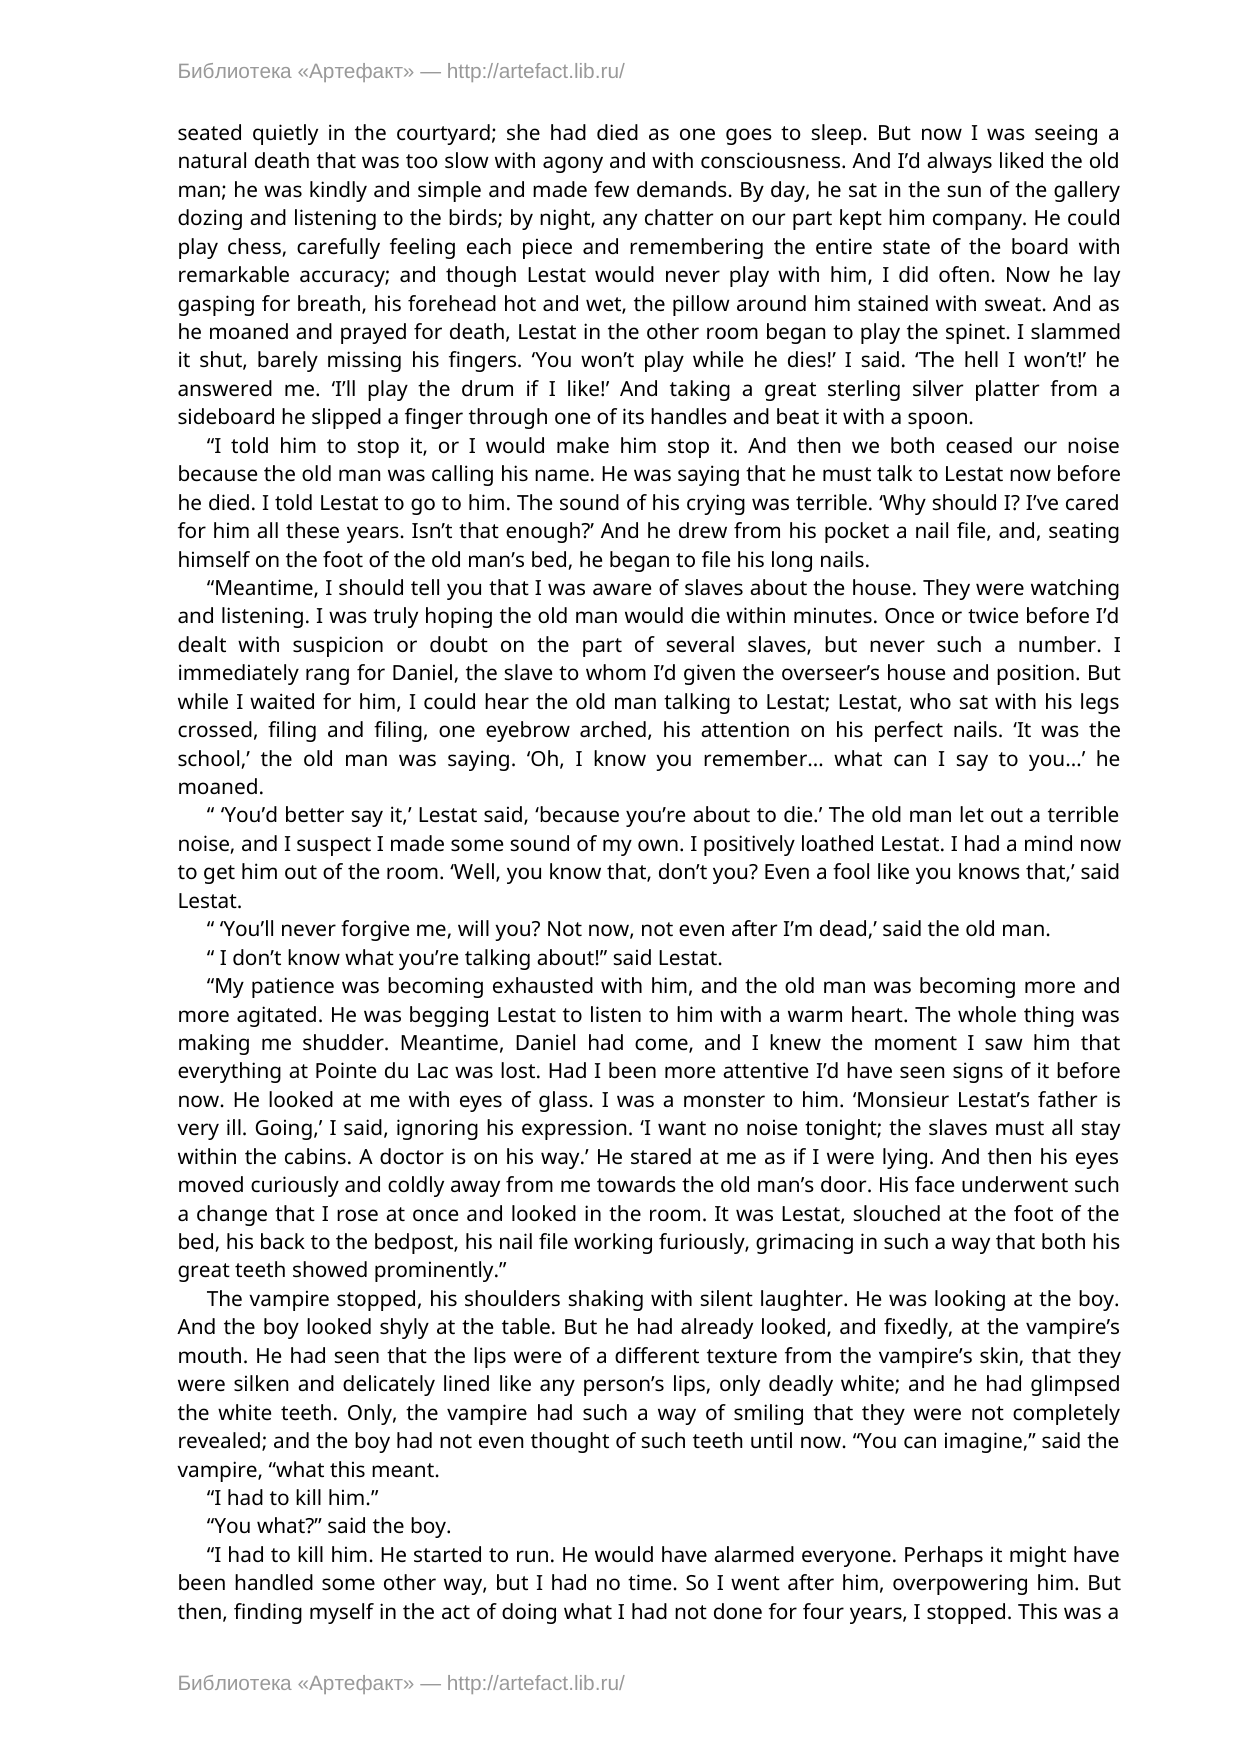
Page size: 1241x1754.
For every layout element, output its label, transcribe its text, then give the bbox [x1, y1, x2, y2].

text “Meantime, I should tell you that I was aware of slaves about the house. They were watching and listening. I was truly hoping the old man would die within minutes. Once or twice before I’d dealt with suspicion or doubt on the part of several slaves, but never such a number. I immediately rang for Daniel, the slave to whom I’d given the overseer’s house and position. But while I waited for him, I could hear the old man talking to Lestat; Lestat, who sat with his legs crossed, filing and filing, one eyebrow arched, his attention on his perfect nails. ‘It was the school,’ the old man was saying. ‘Oh, I know you remember… what can I say to you…’ he moaned. [177, 573, 1122, 801]
text “ ‘You’d better say it,’ Lestat said, ‘because you’re about to die.’ The old man let out a terrible noise, and I suspect I made some sound of my own. I positively loathed Lestat. I had a mind now to get him out of the room. ‘Well, you know that, don’t you? Even a fool like you knows that,’ said Lestat. [177, 801, 1122, 914]
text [177, 118, 1122, 431]
text “I told him to stop it, or I would make him stop it. And then we both ceased our noise because the old man was calling his name. He was saying that he must talk to Lestat now before he died. I told Lestat to go to him. The sound of his crying was terrible. ‘Why should I? I’ve cared for him all these years. Isn’t that enough?’ And he drew from his pocket a nail file, and, seating himself on the foot of the old man’s bed, he began to file his long nails. [177, 431, 1122, 573]
text “ I don’t know what you’re talking about!” said Lestat. [177, 943, 1122, 971]
text “My patience was becoming exhausted with him, and the old man was becoming more and more agitated. He was begging Lestat to listen to him with a warm heart. The whole thing was making me shudder. Meantime, Daniel had come, and I knew the moment I saw him that everything at Pointe du Lac was lost. Had I been more attentive I’d have seen signs of it before now. He looked at me with eyes of glass. I was a monster to him. ‘Monsieur Lestat’s father is very ill. Going,’ I said, ignoring his expression. ‘I want no noise tonight; the slaves must all stay within the cabins. A doctor is on his way.’ He stared at me as if I were lying. And then his eyes moved curiously and coldly away from me towards the old man’s door. His face underwent such a change that I rose at once and looked in the room. It was Lestat, slouched at the foot of the bed, his back to the bedpost, his nail file working furiously, grimacing in such a way that both his great teeth showed prominently.” [177, 971, 1122, 1284]
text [177, 1540, 1122, 1625]
text “ ‘You’ll never forgive me, will you? Not now, not even after I’m dead,’ said the old man. [177, 914, 1122, 943]
text “I had to kill him.” [177, 1483, 1122, 1512]
text “You what?” said the boy. [177, 1512, 1122, 1540]
text The vampire stopped, his shoulders shaking with silent laughter. He was looking at the boy. And the boy looked shyly at the table. But he had already looked, and fixedly, at the vampire’s mouth. He had seen that the lips were of a different texture from the vampire’s skin, that they were silken and delicately lined like any person’s lips, only deadly white; and he had glimpsed the white teeth. Only, the vampire had such a way of smiling that they were not completely revealed; and the boy had not even thought of such teeth until now. “You can imagine,” said the vampire, “what this meant. [177, 1284, 1122, 1483]
